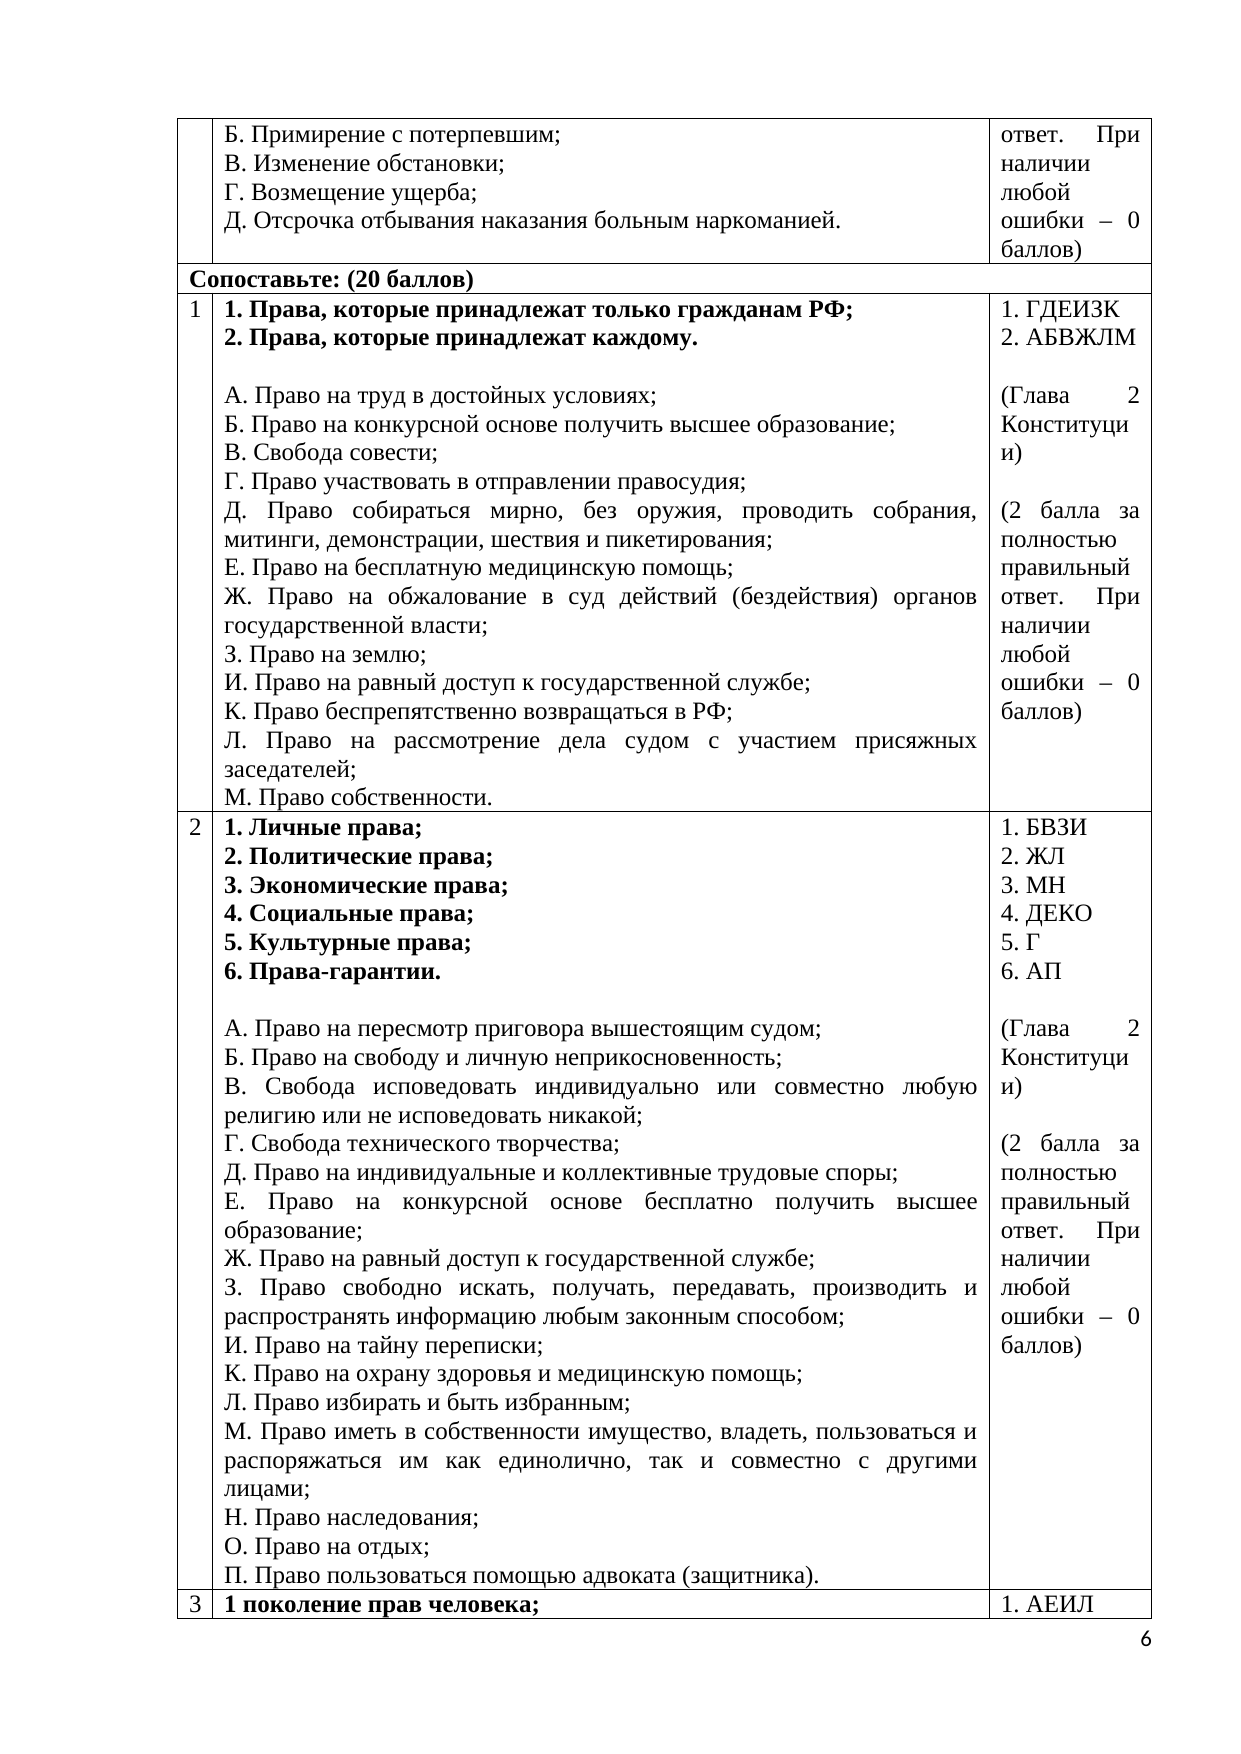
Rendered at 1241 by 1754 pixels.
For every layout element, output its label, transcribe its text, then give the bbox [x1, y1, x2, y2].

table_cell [990, 119, 1151, 263]
table_cell 3 [178, 1590, 212, 1618]
table_cell 1. ГДЕИЗК 2. АБВЖЛМ (Глава 2 Конституции) (2 балла за полностью правильный ответ. При наличии любой ошибки – 0 баллов) [990, 294, 1151, 811]
table_cell 1. БВЗИ 2. ЖЛ 3. МН 4. ДЕКО 5. Г 6. АП (Глава 2 Конституции) (2 балла за полностью правильный ответ. При наличии любой ошибки – 0 баллов) [990, 812, 1151, 1588]
table_cell Сопоставьте: (20 баллов) [178, 264, 1151, 293]
table_cell 10 [178, 119, 212, 263]
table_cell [990, 1590, 1151, 1618]
table_cell 2 [178, 812, 212, 1588]
table_cell 1. Личные права; 2. Политические права; 3. Экономические права; 4. Социальные права; 5. Культурные права; 6. Права-гарантии. А. Право на пересмотр приговора вышестоящим судом; Б. Право на свободу и личную неприкосновенность; В. Свобода исповедовать индивидуально или совместно любую религию или не исповедовать никакой; Г. Свобода технического творчества; Д. Право на индивидуальные и коллективные трудовые споры; Е. Право на конкурсной основе бесплатно получить высшее образование; Ж. Право на равный доступ к государственной службе; З. Право свободно искать, получать, передавать, производить и распространять информацию любым законным способом; И. Право на тайну переписки; К. Право на охрану здоровья и медицинскую помощь; Л. Право избирать и быть избранным; М. Право иметь в собственности имущество, владеть, пользоваться и распоряжаться им как единолично, так и совместно с другими лицами; Н. Право наследования; О. Право на отдых; П. Право пользоваться помощью адвоката (защитника). [213, 812, 989, 1588]
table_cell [213, 119, 989, 263]
table_cell 1 [178, 294, 212, 811]
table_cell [213, 1590, 989, 1618]
table_cell 1. Права, которые принадлежат только гражданам РФ; 2. Права, которые принадлежат каждому. А. Право на труд в достойных условиях; Б. Право на конкурсной основе получить высшее образование; В. Свобода совести; Г. Право участвовать в отправлении правосудия; Д. Право собираться мирно, без оружия, проводить собрания, митинги, демонстрации, шествия и пикетирования; Е. Право на бесплатную медицинскую помощь; Ж. Право на обжалование в суд действий (бездействия) органов государственной власти; З. Право на землю; И. Право на равный доступ к государственной службе; К. Право беспрепятственно возвращаться в РФ; Л. Право на рассмотрение дела судом с участием присяжных заседателей; М. Право собственности. [213, 294, 989, 811]
